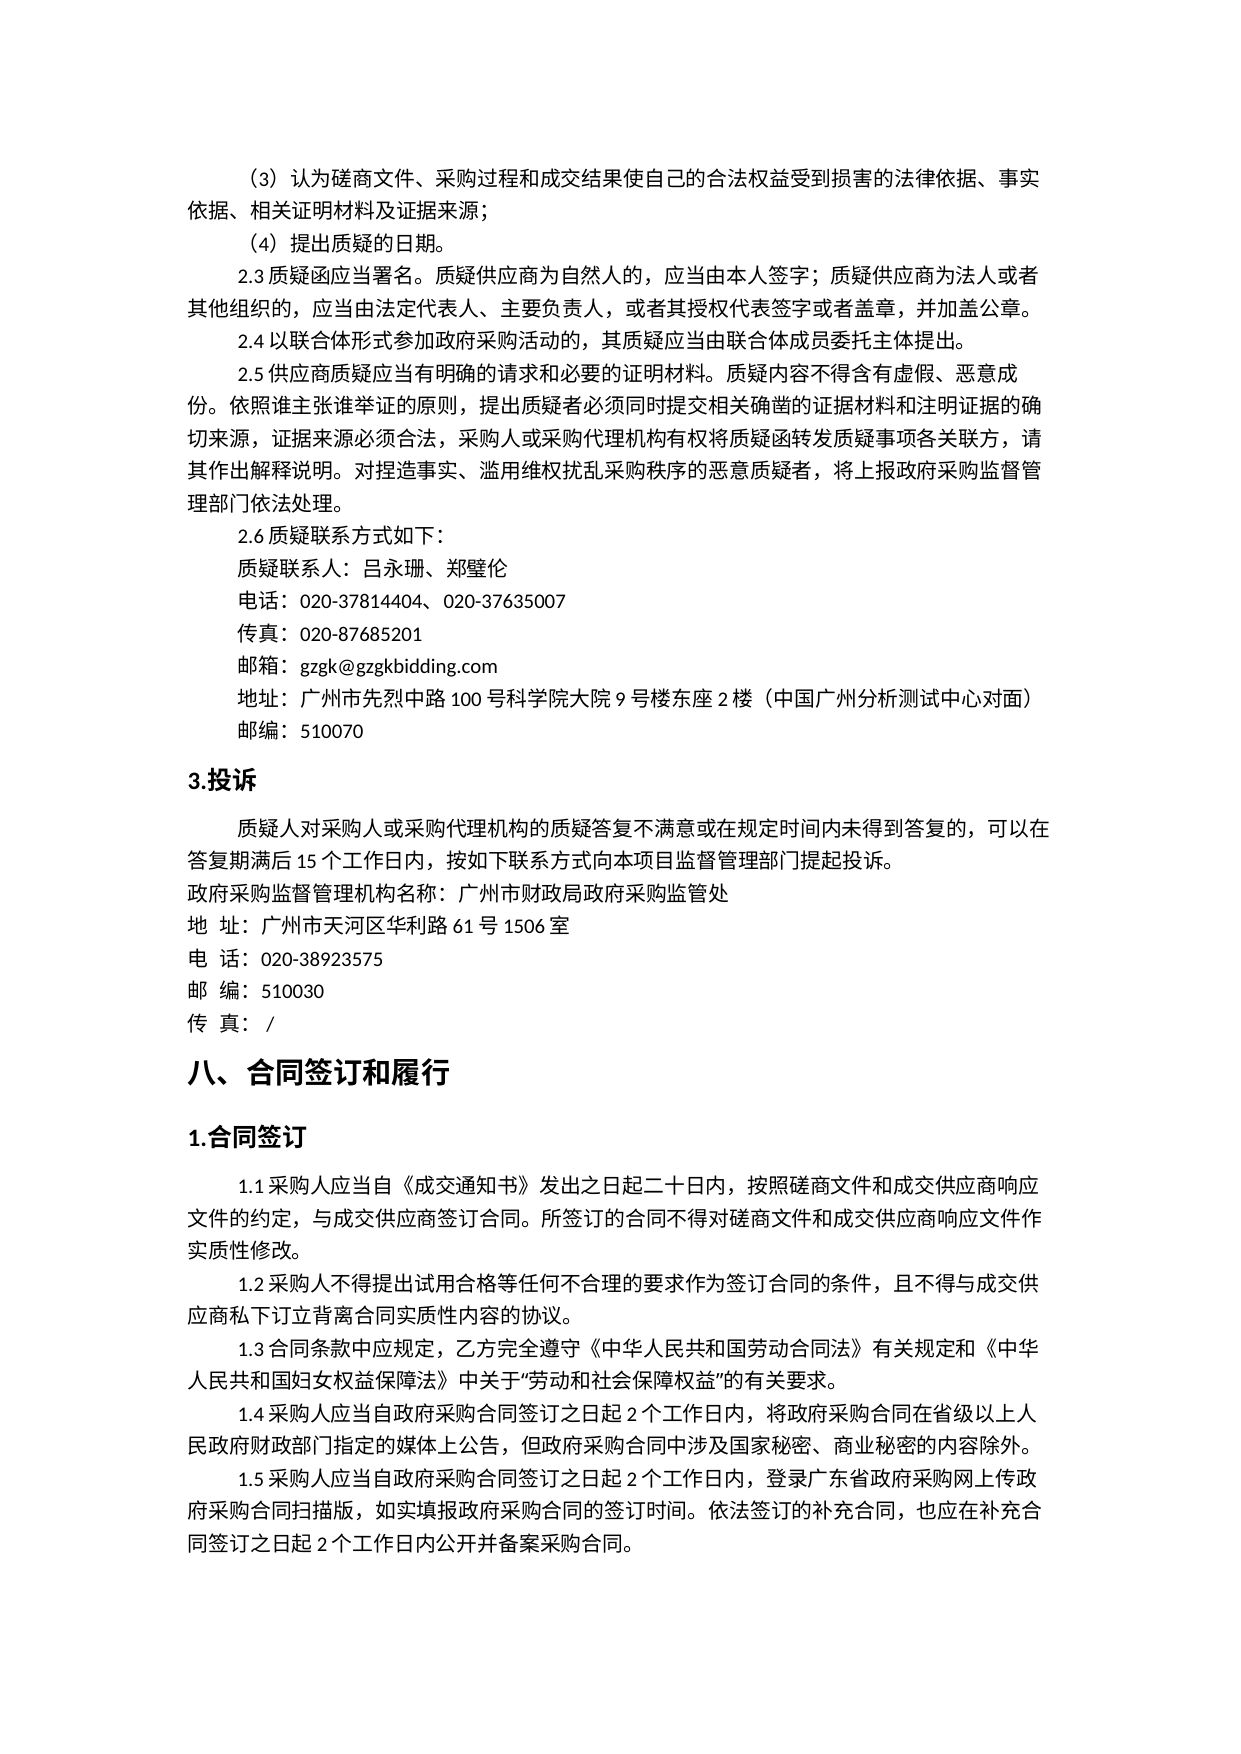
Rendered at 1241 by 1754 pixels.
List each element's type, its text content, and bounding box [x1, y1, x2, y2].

text 传 真： / [187, 1007, 1053, 1039]
text 1.2采购人不得提出试用合格等任何不合理的要求作为签订合同的条件，且不得与成交供应商私下订立背离合同实质性内容的协议。 [187, 1267, 1053, 1332]
text 政府采购监督管理机构名称：广州市财政局政府采购监管处 [187, 877, 1053, 909]
text 2.3质疑函应当署名。质疑供应商为自然人的，应当由本人签字；质疑供应商为法人或者其他组织的，应当由法定代表人、主要负责人，或者其授权代表签字或者盖章，并加盖公章。 [187, 259, 1053, 324]
text 八、合同签订和履行 [187, 1039, 1053, 1104]
text 3.投诉 [187, 747, 1053, 812]
text 1.3合同条款中应规定，乙方完全遵守《中华人民共和国劳动合同法》有关规定和《中华人民共和国妇女权益保障法》中关于“劳动和社会保障权益”的有关要求。 [187, 1332, 1053, 1397]
text 1.1采购人应当自《成交通知书》发出之日起二十日内，按照磋商文件和成交供应商响应文件的约定，与成交供应商签订合同。所签订的合同不得对磋商文件和成交供应商响应文件作实质性修改。 [187, 1169, 1053, 1267]
text 邮编：510070 [187, 714, 1053, 747]
text 电话：020-37814404、020-37635007 [187, 584, 1053, 617]
text 质疑联系人：吕永珊、郑璧伦 [187, 552, 1053, 584]
text 1.5采购人应当自政府采购合同签订之日起2个工作日内，登录广东省政府采购网上传政府采购合同扫描版，如实填报政府采购合同的签订时间。依法签订的补充合同，也应在补充合同签订之日起2个工作日内公开并备案采购合同。 [187, 1462, 1053, 1559]
text 电 话：020-38923575 [187, 942, 1053, 974]
text 邮箱：gzgk@gzgkbidding.com [187, 649, 1053, 682]
text 地址：广州市先烈中路100号科学院大院9号楼东座2楼（中国广州分析测试中心对面） [187, 682, 1053, 714]
text 2.6质疑联系方式如下： [187, 519, 1053, 552]
text （3）认为磋商文件、采购过程和成交结果使自己的合法权益受到损害的法律依据、事实依据、相关证明材料及证据来源； [187, 162, 1053, 227]
text 邮 编：510030 [187, 974, 1053, 1007]
text 1.4采购人应当自政府采购合同签订之日起2个工作日内，将政府采购合同在省级以上人民政府财政部门指定的媒体上公告，但政府采购合同中涉及国家秘密、商业秘密的内容除外。 [187, 1397, 1053, 1462]
text 地 址：广州市天河区华利路61号1506室 [187, 909, 1053, 942]
text 2.5供应商质疑应当有明确的请求和必要的证明材料。质疑内容不得含有虚假、恶意成份。依照谁主张谁举证的原则，提出质疑者必须同时提交相关确凿的证据材料和注明证据的确切来源，证据来源必须合法，采购人或采购代理机构有权将质疑函转发质疑事项各关联方，请其作出解释说明。对捏造事实、滥用维权扰乱采购秩序的恶意质疑者，将上报政府采购监督管理部门依法处理。 [187, 357, 1053, 519]
text 2.4以联合体形式参加政府采购活动的，其质疑应当由联合体成员委托主体提出。 [187, 324, 1053, 357]
text 传真：020-87685201 [187, 617, 1053, 649]
text 质疑人对采购人或采购代理机构的质疑答复不满意或在规定时间内未得到答复的，可以在答复期满后15个工作日内，按如下联系方式向本项目监督管理部门提起投诉。 [187, 812, 1053, 877]
text （4）提出质疑的日期。 [187, 227, 1053, 259]
text 1.合同签订 [187, 1104, 1053, 1169]
